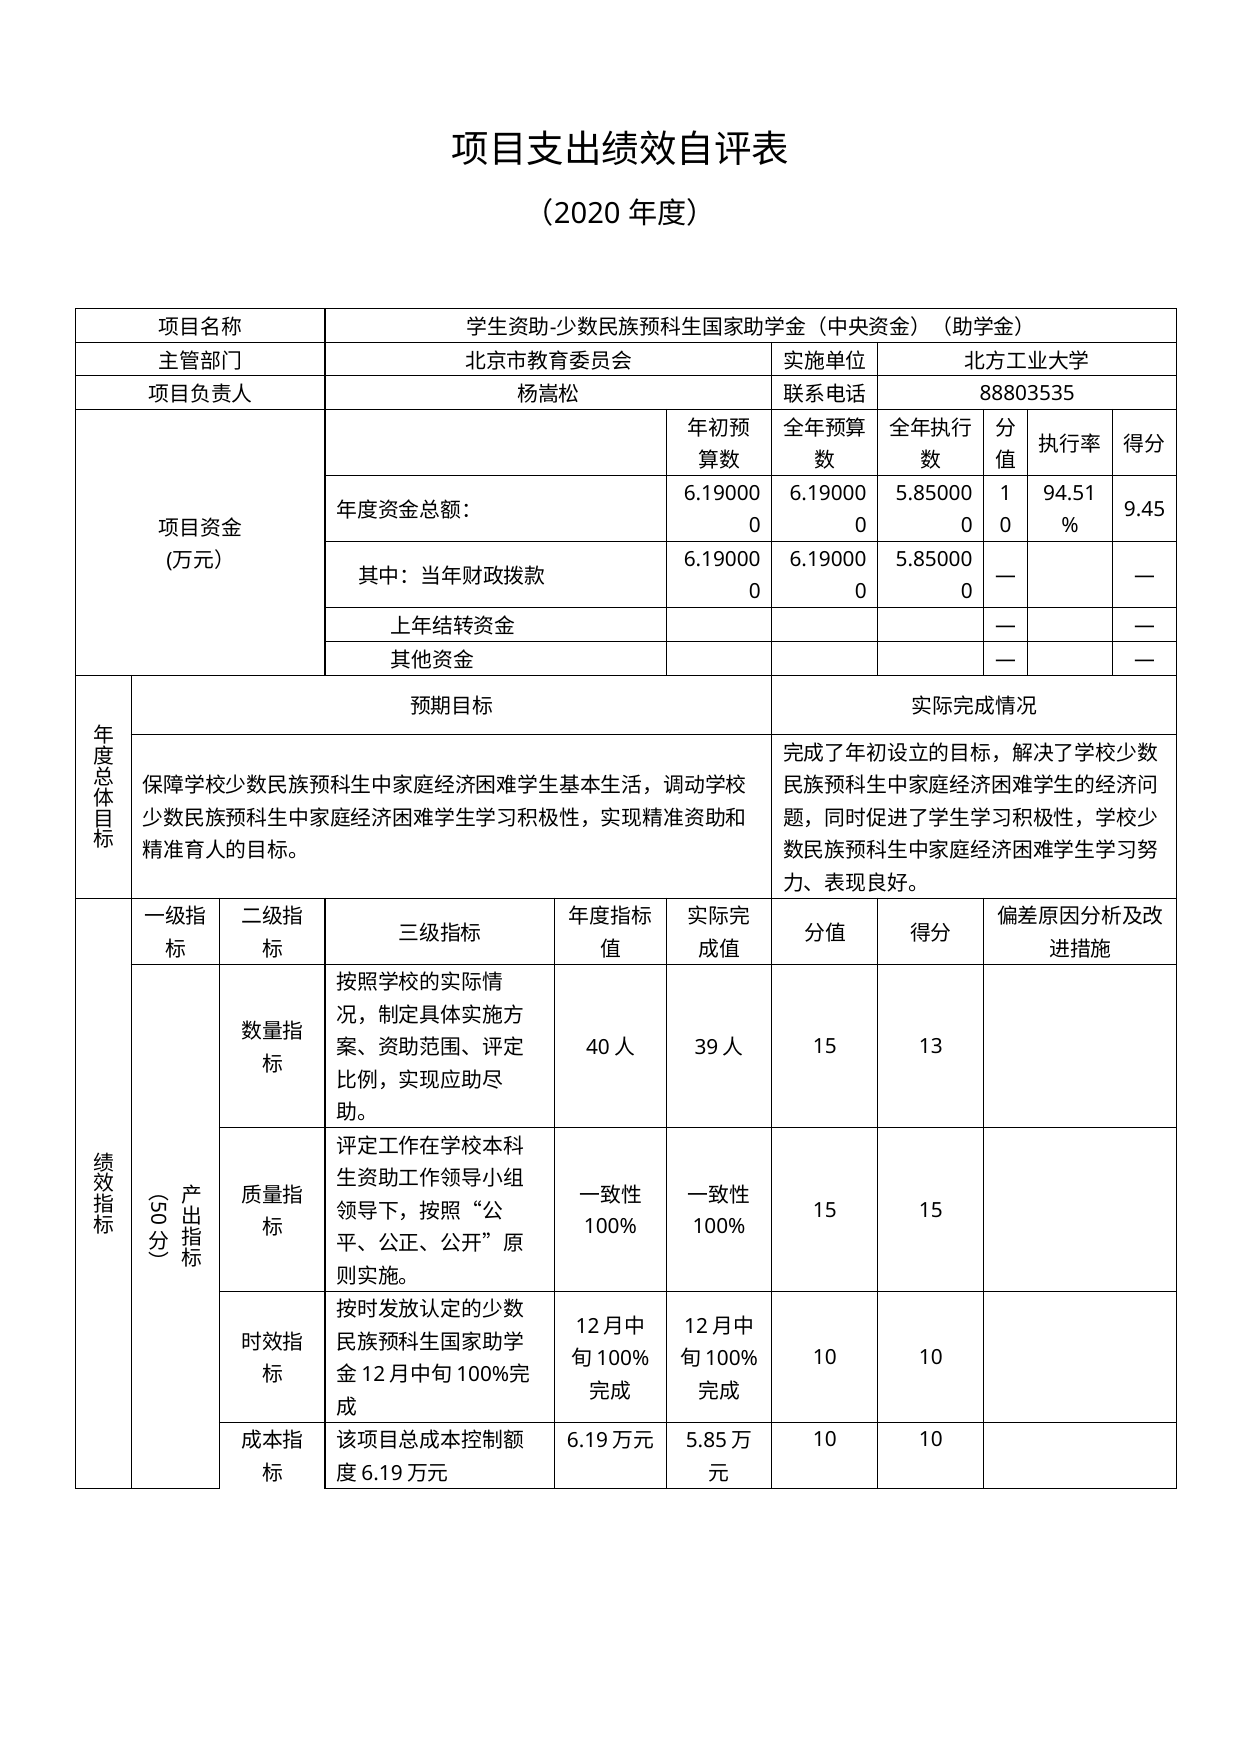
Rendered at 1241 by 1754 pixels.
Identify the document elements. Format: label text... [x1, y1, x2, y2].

table_cell 6.19万元 [555, 1423, 666, 1488]
table_cell 上年结转资金 [326, 608, 666, 641]
table_cell 15 [772, 1128, 877, 1291]
table_cell 三级指标 [326, 899, 554, 963]
table_cell 88803535 [878, 376, 1176, 409]
table_cell 实际完成值 [667, 899, 771, 963]
table_cell 12月中旬100%完成 [555, 1292, 666, 1422]
table_cell — [984, 608, 1027, 641]
table_cell 实际完成情况 [772, 676, 1176, 734]
table_cell [667, 608, 771, 641]
table_cell 6.190000 [667, 542, 771, 607]
table_cell 年度总体目标 [76, 676, 131, 897]
table_cell 按时发放认定的少数民族预科生国家助学金12月中旬100%完成 [326, 1292, 554, 1422]
table_cell — [1113, 608, 1176, 641]
table_cell 时效指标 [220, 1292, 324, 1422]
table_cell 全年执行数 [878, 410, 983, 475]
table_cell 5.850000 [878, 476, 983, 541]
table_cell [984, 965, 1176, 1127]
table_cell 全年预算数 [772, 410, 877, 475]
table_cell 10 [772, 1423, 877, 1488]
table_cell 5.85万元 [667, 1423, 771, 1488]
table_cell — [1113, 642, 1176, 675]
table_cell 9.45 [1113, 476, 1176, 541]
table_cell 10 [984, 476, 1027, 541]
table_cell [667, 642, 771, 675]
table_cell 绩效指标 [76, 899, 131, 1488]
table_cell 偏差原因分析及改进措施 [984, 899, 1176, 963]
table_cell 39人 [667, 965, 771, 1127]
table_cell [772, 608, 877, 641]
table_cell 质量指标 [220, 1128, 324, 1291]
table_cell 北方工业大学 [878, 343, 1176, 375]
table_cell 得分 [1113, 410, 1176, 475]
table_cell 5.850000 [878, 542, 983, 607]
table_cell 北京市教育委员会 [326, 343, 771, 375]
table_cell 该项目总成本控制额度6.19万元 [326, 1423, 554, 1488]
table_cell 年度指标值 [555, 899, 666, 963]
table_cell 执行率 [1028, 410, 1112, 475]
table_cell — [984, 642, 1027, 675]
table_cell [984, 1292, 1176, 1422]
table_cell [772, 642, 877, 675]
table_cell — [984, 542, 1027, 607]
table_cell 6.190000 [772, 542, 877, 607]
table_cell 完成了年初设立的目标，解决了学校少数民族预科生中家庭经济困难学生的经济问题，同时促进了学生学习积极性，学校少数民族预科生中家庭经济困难学生学习努力、表现良好。 [772, 735, 1176, 897]
table_cell 数量指标 [220, 965, 324, 1127]
table_cell 项目资金 (万元） [76, 410, 324, 675]
table_cell [1028, 642, 1112, 675]
table_cell 一致性100% [667, 1128, 771, 1291]
table_cell 分值 [984, 410, 1027, 475]
table_cell 94.51% [1028, 476, 1112, 541]
table_cell 一级指标 [132, 899, 219, 963]
table_cell 6.190000 [772, 476, 877, 541]
text （2020 年度） [75, 178, 1165, 243]
table_cell 项目负责人 [76, 376, 324, 409]
table_cell 产出指标 （50分） [132, 965, 219, 1488]
table_cell [1028, 542, 1112, 607]
table_cell [984, 1128, 1176, 1291]
table_cell 按照学校的实际情况，制定具体实施方案、资助范围、评定比例，实现应助尽助。 [326, 965, 554, 1127]
text 项目支出绩效自评表 [75, 113, 1165, 178]
table_cell 15 [878, 1128, 983, 1291]
table_cell [984, 1423, 1176, 1488]
table_cell 二级指标 [220, 899, 324, 963]
table_cell 10 [878, 1423, 983, 1488]
table_cell — [1113, 542, 1176, 607]
table_header 学生资助-少数民族预科生国家助学金（中央资金）（助学金） [326, 309, 1176, 342]
table_cell 成本指标 [220, 1423, 324, 1488]
table_header 项目名称 [76, 309, 324, 342]
table_cell 12月中旬100%完成 [667, 1292, 771, 1422]
table_cell 40人 [555, 965, 666, 1127]
table_cell 得分 [878, 899, 983, 963]
table_cell [878, 608, 983, 641]
table_cell 预期目标 [132, 676, 771, 734]
table_cell 年度资金总额： [326, 476, 666, 541]
table_cell 分值 [772, 899, 877, 963]
table_cell 一致性100% [555, 1128, 666, 1291]
table_cell 10 [878, 1292, 983, 1422]
table_cell 联系电话 [772, 376, 877, 409]
table_cell 杨嵩松 [326, 376, 771, 409]
table_cell 6.190000 [667, 476, 771, 541]
table_cell 主管部门 [76, 343, 324, 375]
table_cell 15 [772, 965, 877, 1127]
table_cell 年初预算数 [667, 410, 771, 475]
table_cell [878, 642, 983, 675]
table_cell 13 [878, 965, 983, 1127]
table_cell [1028, 608, 1112, 641]
table_cell [326, 410, 666, 475]
table_cell 10 [772, 1292, 877, 1422]
table_cell 其他资金 [326, 642, 666, 675]
table_cell 评定工作在学校本科生资助工作领导小组领导下，按照“公平、公正、公开”原则实施。 [326, 1128, 554, 1291]
table_cell 保障学校少数民族预科生中家庭经济困难学生基本生活，调动学校少数民族预科生中家庭经济困难学生学习积极性，实现精准资助和精准育人的目标。 [132, 735, 771, 897]
table_cell 实施单位 [772, 343, 877, 375]
table_cell 其中：当年财政拨款 [326, 542, 666, 607]
